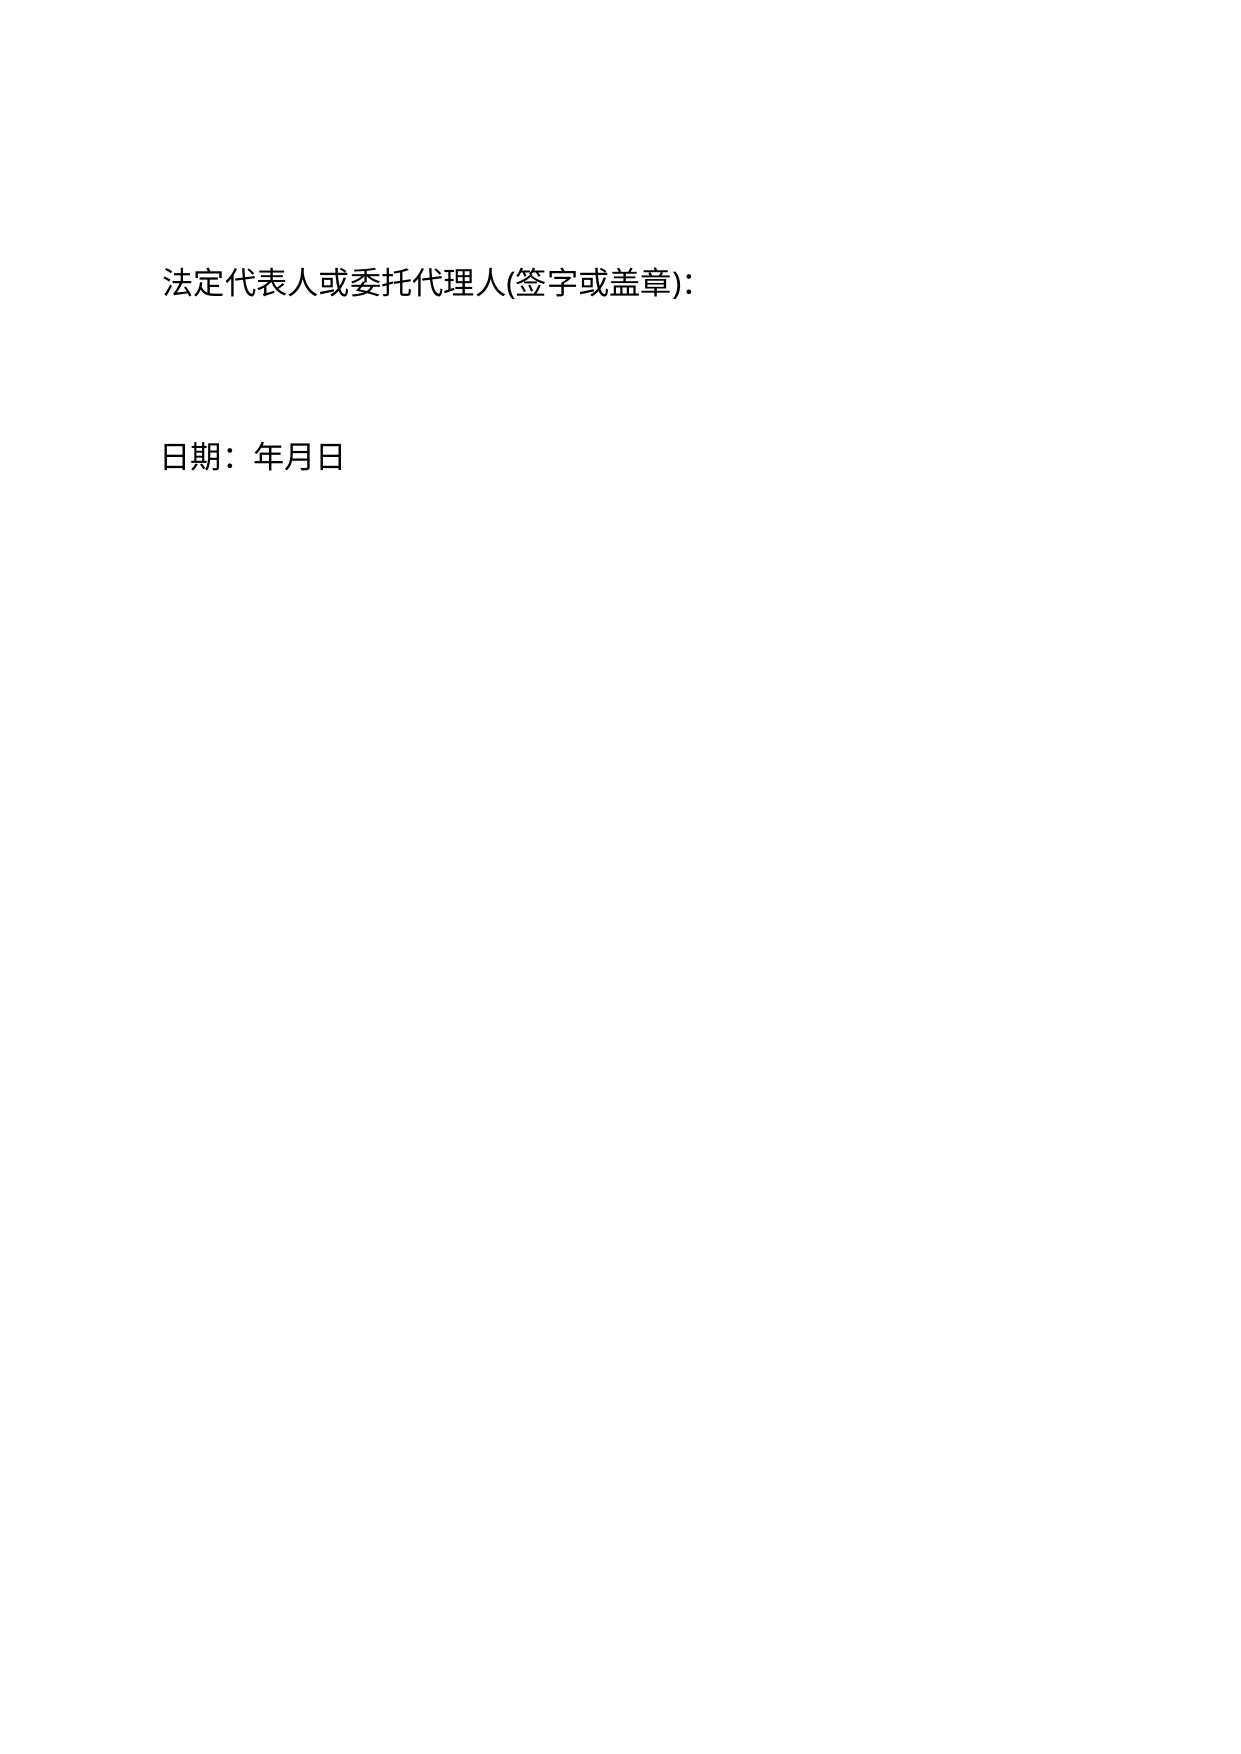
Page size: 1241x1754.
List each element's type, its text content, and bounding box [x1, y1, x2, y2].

text 法定代表人或委托代理人(签字或盖章)： [112, 248, 1128, 313]
text 日期：年月日 [112, 422, 1128, 487]
